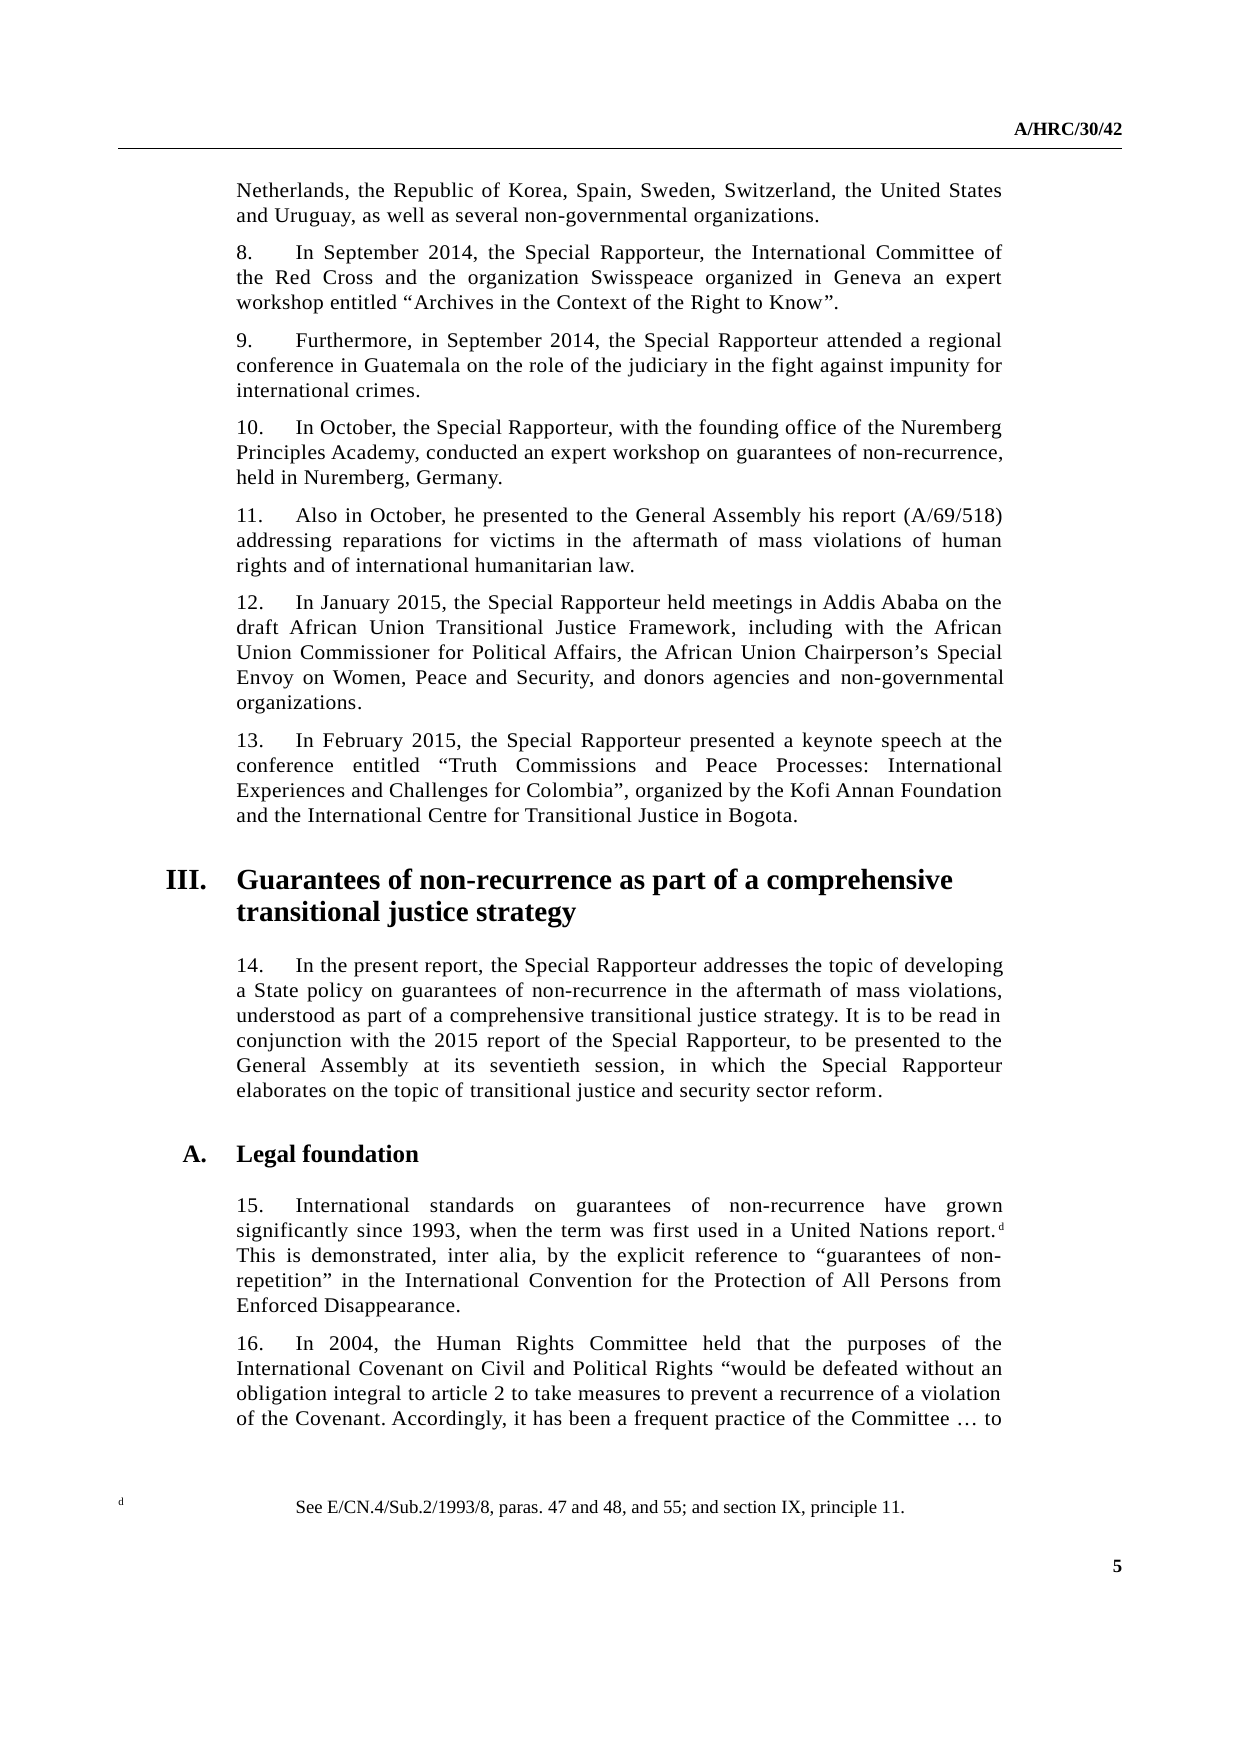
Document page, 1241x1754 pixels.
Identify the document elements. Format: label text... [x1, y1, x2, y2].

text 10. In October, the Special Rapporteur, with the founding office of the Nuremberg Principles Academy, conducted an expert workshop on guarantees of non-recurrence, held in Nuremberg, Germany. [236, 415, 1004, 490]
text 12. In January 2015, the Special Rapporteur held meetings in Addis Ababa on the draft African Union Transitional Justice Framework, including with the African Union Commissioner for Political Affairs, the African Union Chairperson’s Special Envoy on Women, Peace and Security, and donors agencies and non-governmental organizations. [236, 590, 1004, 715]
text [236, 177, 1004, 227]
text 15. International standards on guarantees of non-recurrence have grown significantly since 1993, when the term was first used in a United Nations report. This is demonstrated, inter alia, by the explicit reference to “guarantees of non-repetition” in the International Convention for the Protection of All Persons from Enforced Disappearance. [236, 1193, 1004, 1318]
text III. Guarantees of non-recurrence as part of a comprehensive transitional justice strategy [118, 865, 1004, 927]
text 14. In the present report, the Special Rapporteur addresses the topic of developing a State policy on guarantees of non-recurrence in the aftermath of mass violations, understood as part of a comprehensive transitional justice strategy. It is to be read in conjunction with the 2015 report of the Special Rapporteur, to be presented to the General Assembly at its seventieth session, in which the Special Rapporteur elaborates on the topic of transitional justice and security sector reform. [236, 952, 1004, 1102]
text 9. Furthermore, in September 2014, the Special Rapporteur attended a regional conference in Guatemala on the role of the judiciary in the fight against impunity for international crimes. [236, 327, 1004, 402]
text 13. In February 2015, the Special Rapporteur presented a keynote speech at the conference entitled “Truth Commissions and Peace Processes: International Experiences and Challenges for Colombia”, organized by the Kofi Annan Foundation and the International Centre for Transitional Justice in Bogota. [236, 727, 1004, 827]
text 11. Also in October, he presented to the General Assembly his report (A/69/518) addressing reparations for victims in the aftermath of mass violations of human rights and of international humanitarian law. [236, 502, 1004, 577]
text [236, 1330, 1004, 1430]
text A. Legal foundation [118, 1140, 1004, 1168]
text 8. In September 2014, the Special Rapporteur, the International Committee of the Red Cross and the organization Swisspeace organized in Geneva an expert workshop entitled “Archives in the Context of the Right to Know”. [236, 240, 1004, 315]
